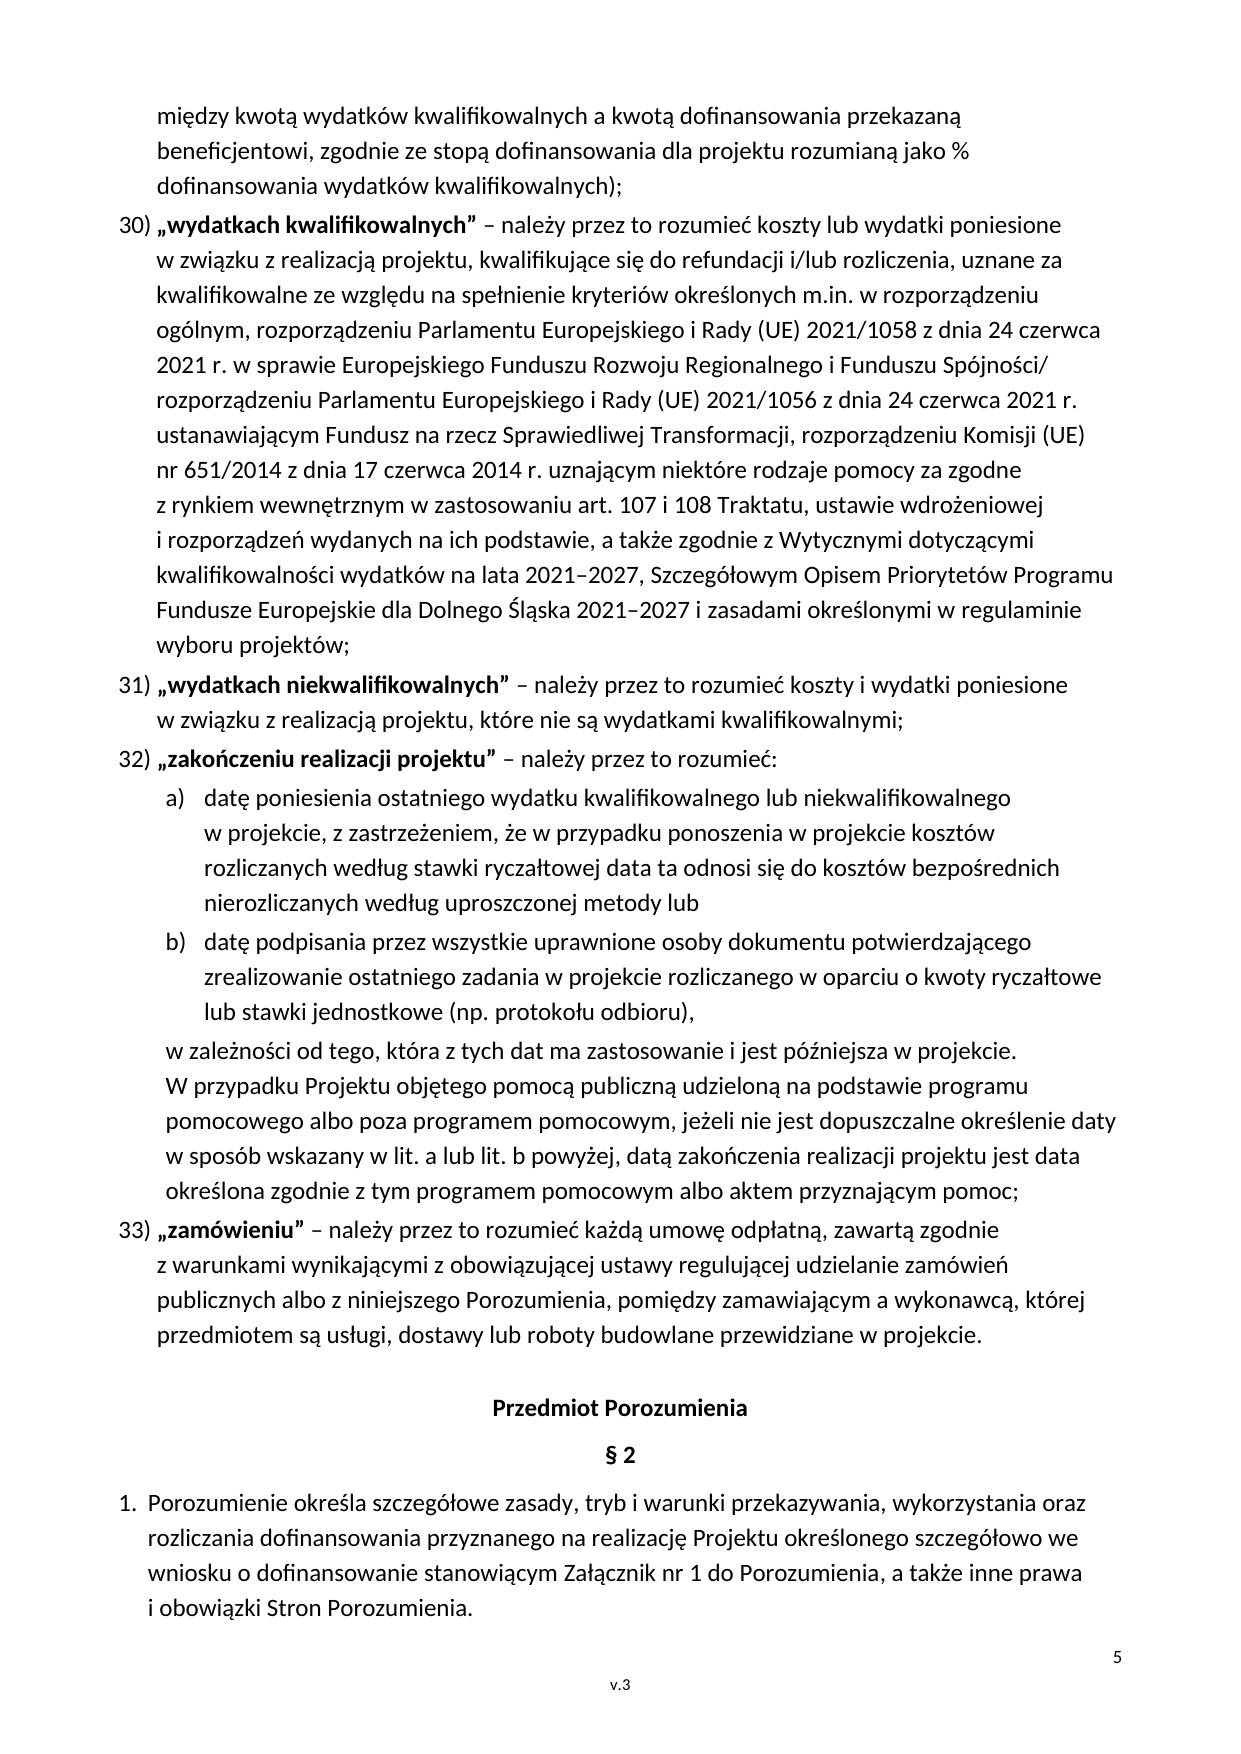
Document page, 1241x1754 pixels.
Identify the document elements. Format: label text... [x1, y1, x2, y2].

subtitle Przedmiot Porozumienia [118, 1392, 1122, 1423]
list „zamówieniu” – należy przez to rozumieć każdą umowę odpłatną, zawartą zgodnie z warunkami wynikającymi z obowiązującej ustawy regulującej udzielanie zamówień publicznych albo z niniejszego Porozumienia, pomiędzy zamawiającym a wykonawcą, której przedmiotem są usługi, dostawy lub roboty budowlane przewidziane w projekcie. [118, 1214, 1122, 1350]
list datę podpisania przez wszystkie uprawnione osoby dokumentu potwierdzającego zrealizowanie ostatniego zadania w projekcie rozliczanego w oparciu o kwoty ryczałtowe lub stawki jednostkowe (np. protokołu odbioru), [165, 926, 1122, 1027]
list „zakończeniu realizacji projektu” – należy przez to rozumieć: [118, 743, 1122, 773]
list „wydatkach niekwalifikowalnych” – należy przez to rozumieć koszty i wydatki poniesione w związku z realizacją projektu, które nie są wydatkami kwalifikowalnymi; [118, 669, 1122, 734]
text w zależności od tego, która z tych dat ma zastosowanie i jest późniejsza w projekcie. W przypadku Projektu objętego pomocą publiczną udzieloną na podstawie programu pomocowego albo poza programem pomocowym, jeżeli nie jest dopuszczalne określenie daty w sposób wskazany w lit. a lub lit. b powyżej, datą zakończenia realizacji projektu jest data określona zgodnie z tym programem pomocowym albo aktem przyznającym pomoc; [165, 1035, 1122, 1206]
list datę poniesienia ostatniego wydatku kwalifikowalnego lub niekwalifikowalnego w projekcie, z zastrzeżeniem, że w przypadku ponoszenia w projekcie kosztów rozliczanych według stawki ryczałtowej data ta odnosi się do kosztów bezpośrednich nierozliczanych według uproszczonej metody lub [165, 782, 1122, 918]
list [118, 100, 1122, 201]
subtitle § 2 [118, 1439, 1122, 1470]
list „wydatkach kwalifikowalnych” – należy przez to rozumieć koszty lub wydatki poniesione w związku z realizacją projektu, kwalifikujące się do refundacji i/lub rozliczenia, uznane za kwalifikowalne ze względu na spełnienie kryteriów określonych m.in. w rozporządzeniu ogólnym, rozporządzeniu Parlamentu Europejskiego i Rady (UE) 2021/1058 z dnia 24 czerwca 2021 r. w sprawie Europejskiego Funduszu Rozwoju Regionalnego i Funduszu Spójności/ rozporządzeniu Parlamentu Europejskiego i Rady (UE) 2021/1056 z dnia 24 czerwca 2021 r. ustanawiającym Fundusz na rzecz Sprawiedliwej Transformacji, rozporządzeniu Komisji (UE) nr 651/2014 z dnia 17 czerwca 2014 r. uznającym niektóre rodzaje pomocy za zgodne z rynkiem wewnętrznym w zastosowaniu art. 107 i 108 Traktatu, ustawie wdrożeniowej i rozporządzeń wydanych na ich podstawie, a także zgodnie z Wytycznymi dotyczącymi kwalifikowalności wydatków na lata 2021–2027, Szczegółowym Opisem Priorytetów Programu Fundusze Europejskie dla Dolnego Śląska 2021–2027 i zasadami określonymi w regulaminie wyboru projektów; [118, 209, 1122, 660]
list Porozumienie określa szczegółowe zasady, tryb i warunki przekazywania, wykorzystania oraz rozliczania dofinansowania przyznanego na realizację Projektu określonego szczegółowo we wniosku o dofinansowanie stanowiącym Załącznik nr 1 do Porozumienia, a także inne prawa i obowiązki Stron Porozumienia. [118, 1487, 1122, 1623]
